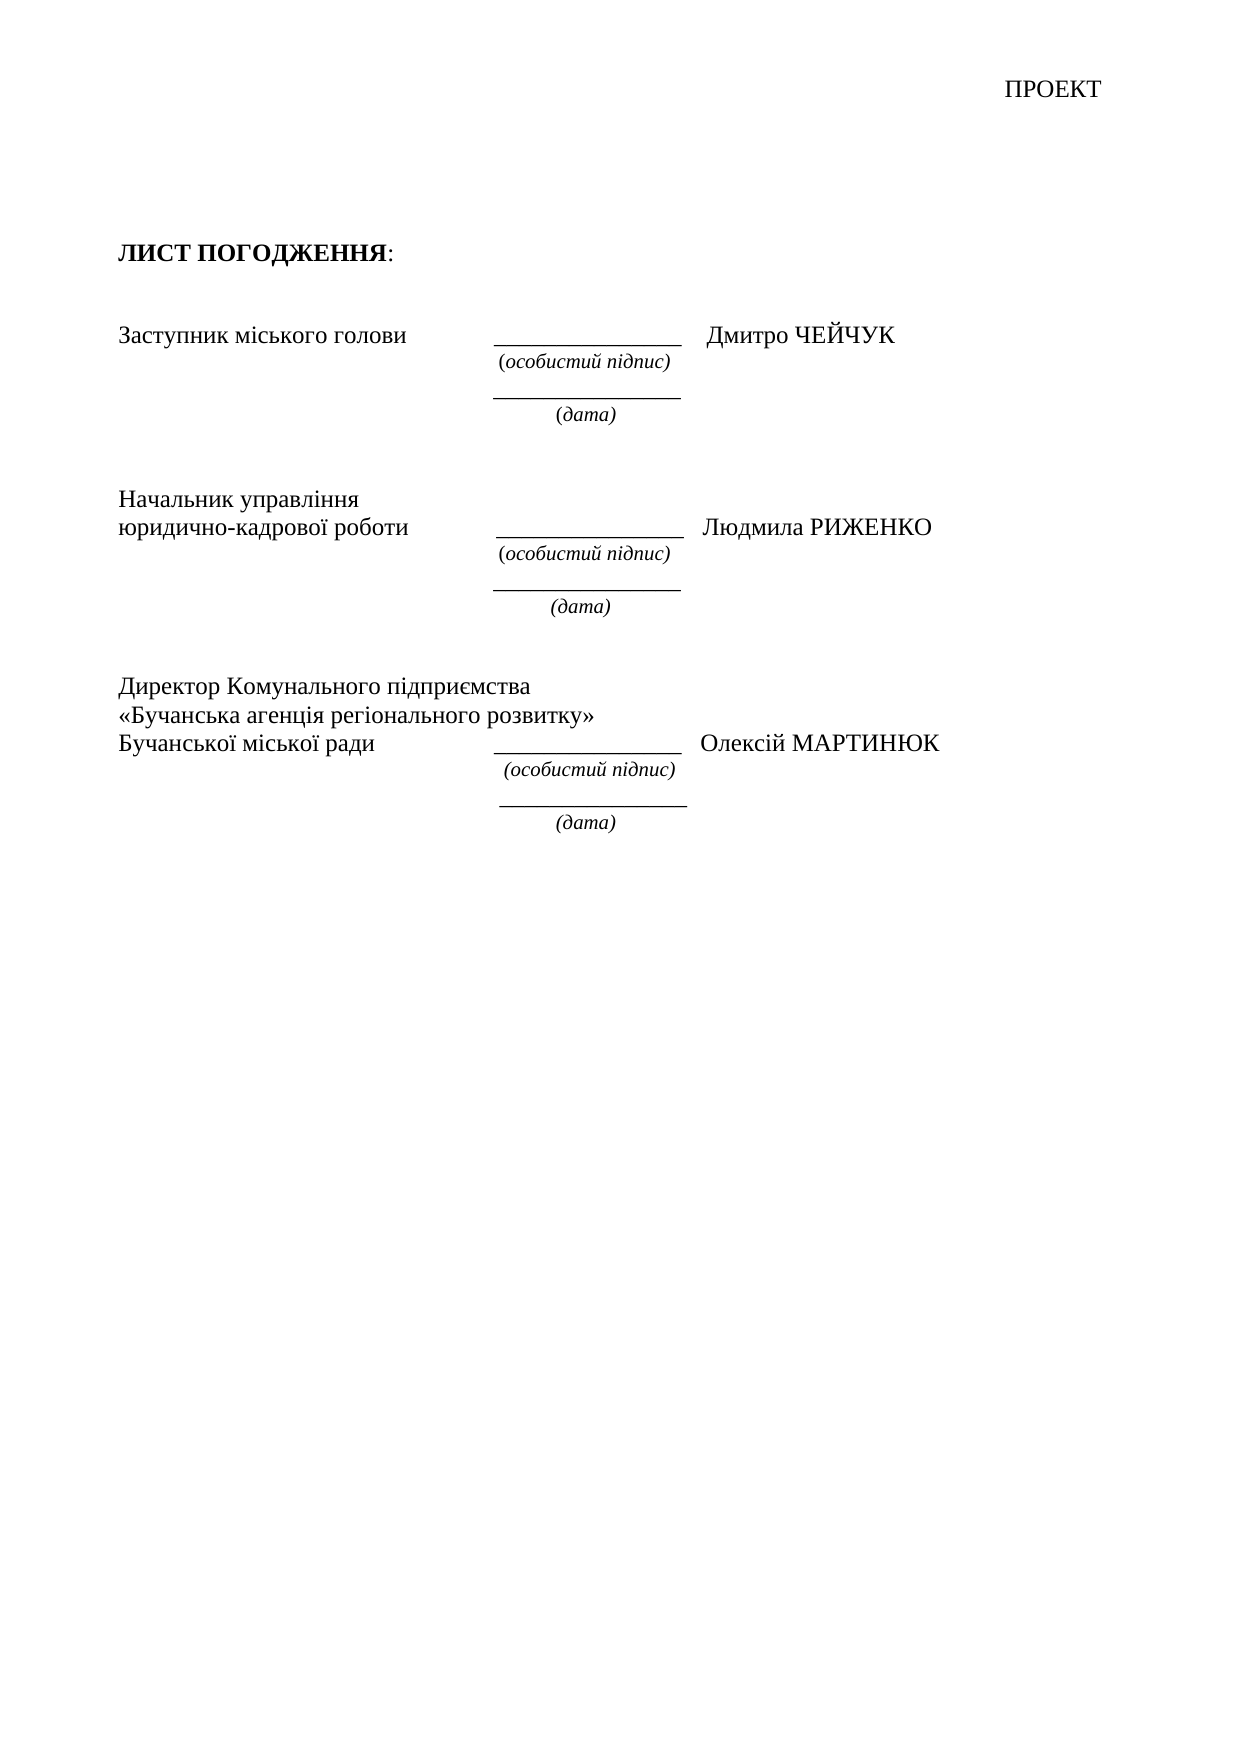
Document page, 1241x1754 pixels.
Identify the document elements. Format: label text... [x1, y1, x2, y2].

text Бучанської міської ради _______________ Олексій МАРТИНЮК [118, 728, 1152, 757]
text (дата) [118, 594, 1152, 618]
text ЛИСТ ПОГОДЖЕННЯ: [118, 238, 1152, 267]
text _______________ [118, 781, 1152, 810]
text Заступник міського голови _______________ Дмитро ЧЕЙЧУК [118, 321, 1152, 349]
text Директор Комунального підприємства [118, 671, 1152, 700]
text (особистий підпис) [118, 541, 1152, 565]
text _______________ [118, 565, 1152, 594]
text (особистий підпис) [118, 349, 1152, 373]
text юридично-кадрової роботи _______________ Людмила РИЖЕНКО [118, 512, 1152, 541]
text (особистий підпис) [118, 757, 1152, 781]
text _______________ [118, 373, 1152, 402]
text «Бучанська агенція регіонального розвитку» [118, 700, 1152, 728]
text (дата) [118, 402, 1152, 426]
text (дата) [118, 810, 1152, 834]
text Начальник управління [118, 484, 1152, 512]
